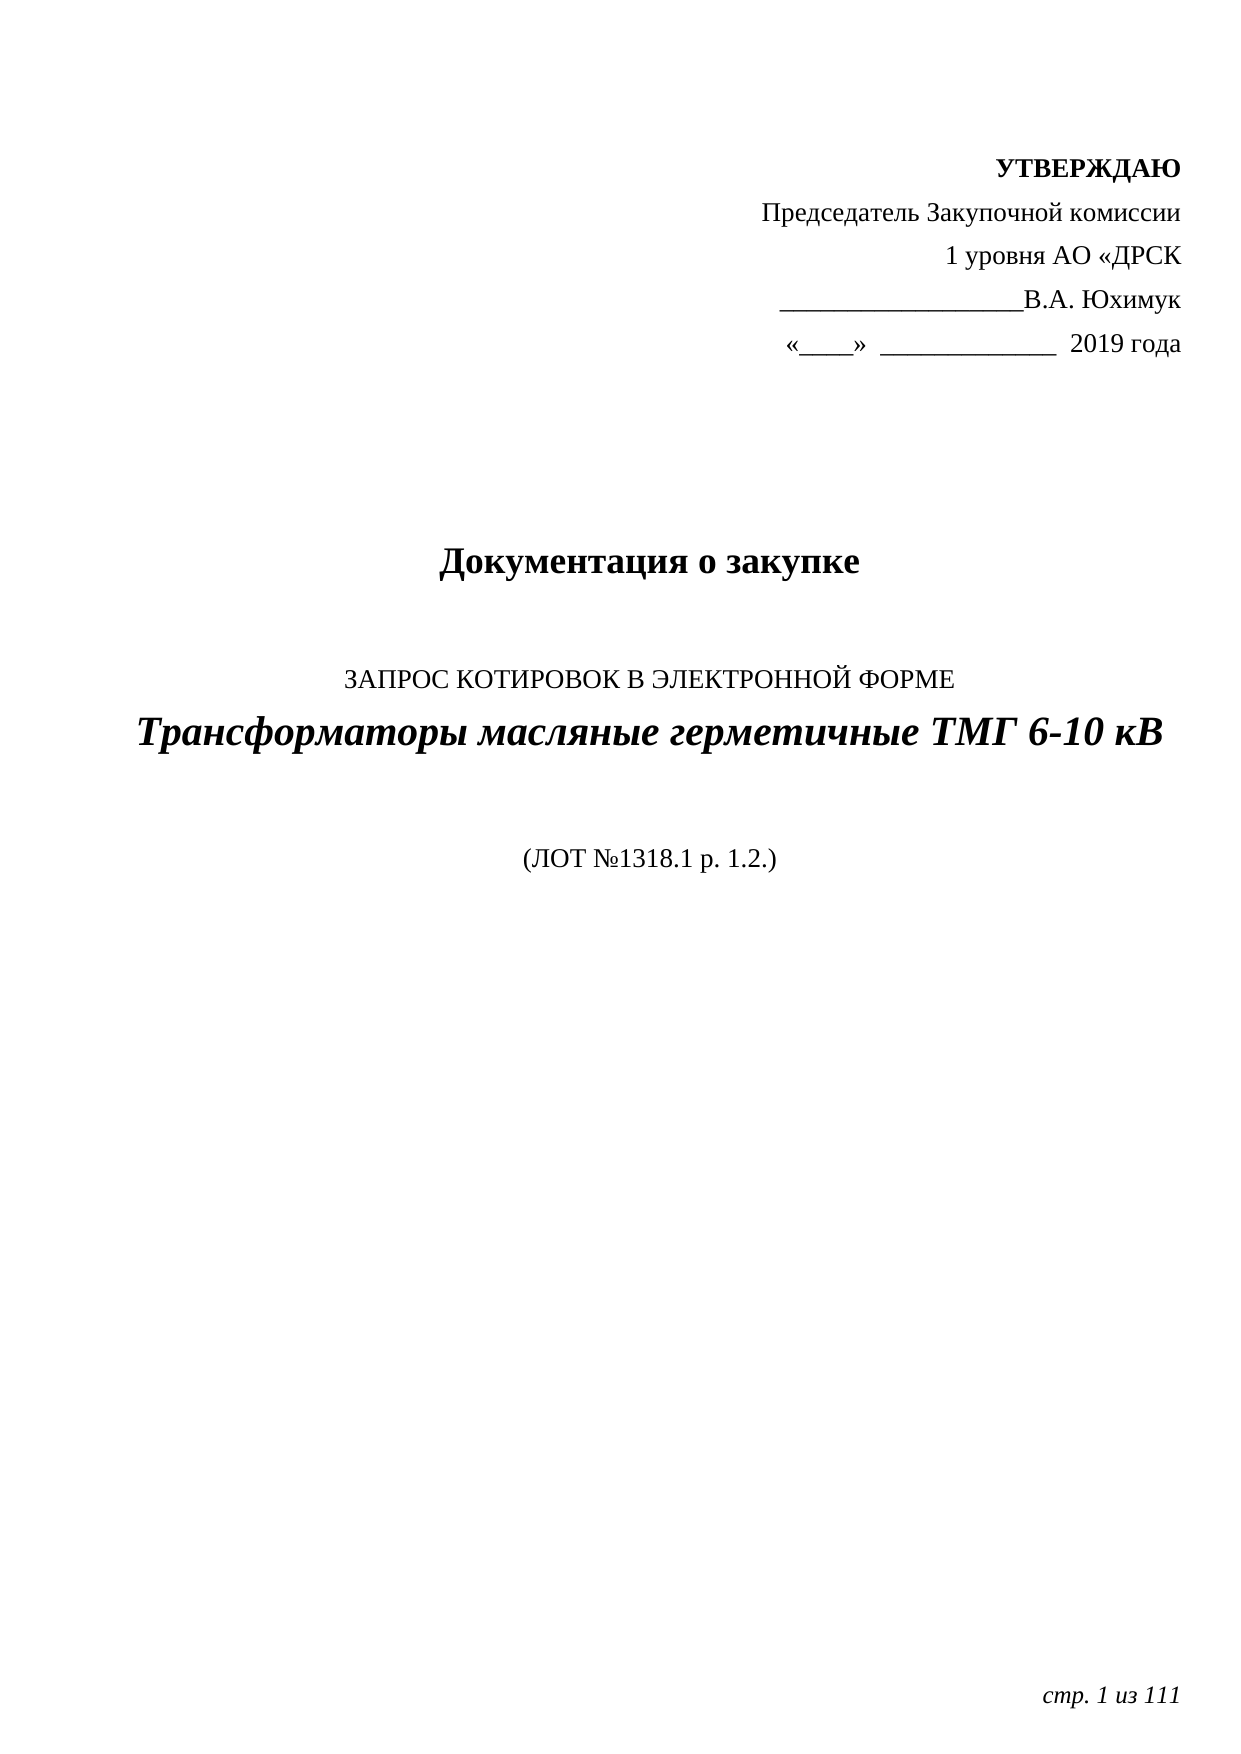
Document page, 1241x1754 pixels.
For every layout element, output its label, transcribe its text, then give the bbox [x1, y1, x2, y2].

text __________________В.А. Юхимук [474, 283, 1181, 314]
text УТВЕРЖДАЮ [474, 152, 1181, 183]
text 1 уровня АО «ДРСК [474, 239, 1181, 271]
text Трансформаторы масляные герметичные ТМГ 6-10 кВ [118, 707, 1181, 786]
text «____» _____________ 2019 года [474, 327, 1181, 358]
text Документация о закупке [118, 539, 1181, 582]
text Председатель Закупочной комиссии [475, 196, 1181, 227]
text (ЛОТ №1318.1 р. 1.2.) [118, 842, 1181, 873]
text ЗАПРОС КОТИРОВОК В ЭЛЕКТРОННОЙ ФОРМЕ [118, 663, 1181, 694]
